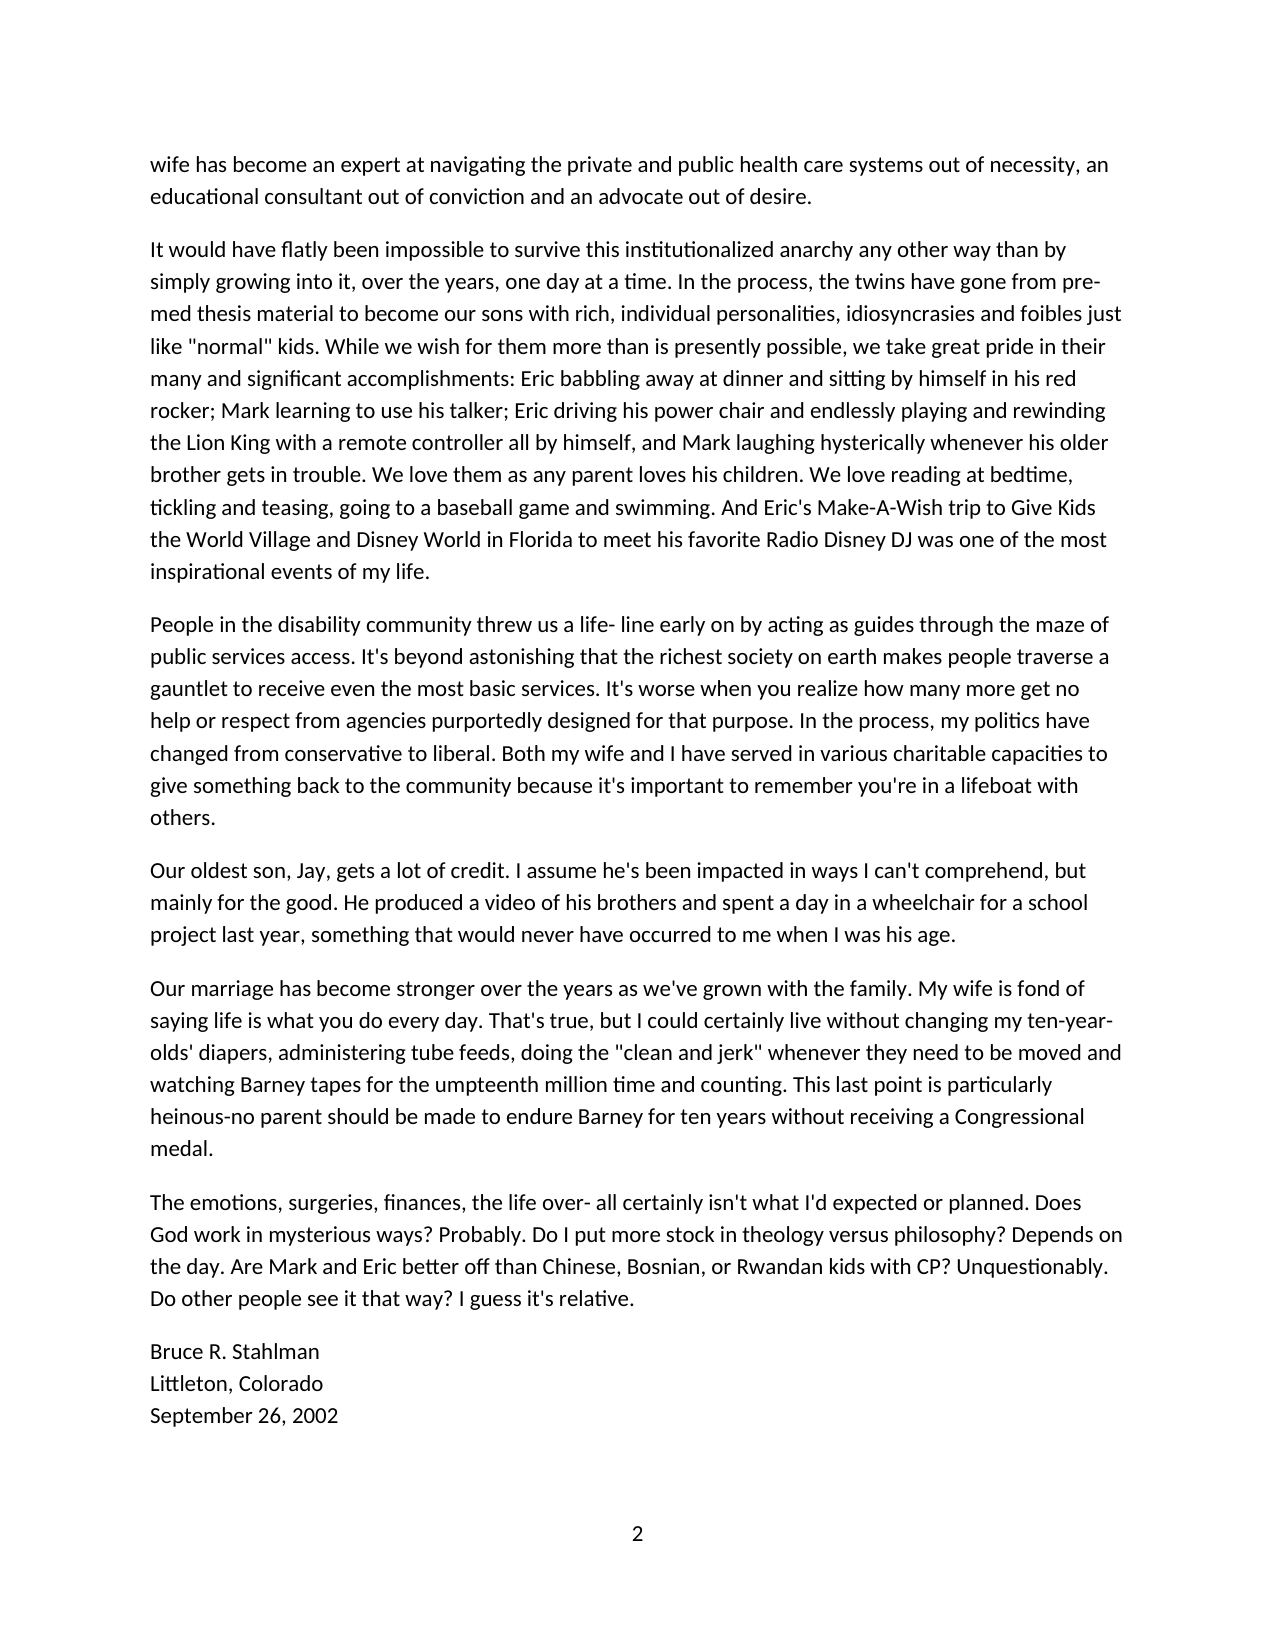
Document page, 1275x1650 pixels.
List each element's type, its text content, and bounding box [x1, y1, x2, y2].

text The emotions, surgeries, finances, the life over- all certainly isn't what I'd expected or planned. Does God work in mysterious ways? Probably. Do I put more stock in theology versus philosophy? Depends on the day. Are Mark and Eric better off than Chinese, Bosnian, or Rwandan kids with CP? Unquestionably. Do other people see it that way? I guess it's relative. [150, 1188, 1125, 1312]
text Our marriage has become stronger over the years as we've grown with the family. My wife is fond of saying life is what you do every day. That's true, but I could certainly live without changing my ten-year- olds' diapers, administering tube feeds, doing the "clean and jerk" whenever they need to be moved and watching Barney tapes for the umpteenth million time and counting. This last point is particularly heinous-no parent should be made to endure Barney for ten years without receiving a Congressional medal. [150, 974, 1125, 1163]
text Littleton, Colorado [150, 1369, 1125, 1397]
text It would have flatly been impossible to survive this institutionalized anarchy any other way than by simply growing into it, over the years, one day at a time. In the process, the twins have gone from pre-med thesis material to become our sons with rich, individual personalities, idiosyncrasies and foibles just like "normal" kids. While we wish for them more than is presently possible, we take great pride in their many and significant accomplishments: Eric babbling away at dinner and sitting by himself in his red rocker; Mark learning to use his talker; Eric driving his power chair and endlessly playing and rewinding the Lion King with a remote controller all by himself, and Mark laughing hysterically whenever his older brother gets in trouble. We love them as any parent loves his children. We love reading at bedtime, tickling and teasing, going to a baseball game and swimming. And Eric's Make-A-Wish trip to Give Kids the World Village and Disney World in Florida to meet his favorite Radio Disney DJ was one of the most inspirational events of my life. [150, 235, 1125, 585]
text Our oldest son, Jay, gets a lot of credit. I assume he's been impacted in ways I can't comprehend, but mainly for the good. He produced a video of his brothers and spent a day in a wheelchair for a school project last year, something that would never have occurred to me when I was his age. [150, 856, 1125, 949]
text Bruce R. Stahlman [150, 1337, 1125, 1365]
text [150, 150, 1125, 210]
text September 26, 2002 [150, 1402, 1125, 1429]
text People in the disability community threw us a life- line early on by acting as guides through the maze of public services access. It's beyond astonishing that the richest society on earth makes people traverse a gauntlet to receive even the most basic services. It's worse when you realize how many more get no help or respect from agencies purportedly designed for that purpose. In the process, my politics have changed from conservative to liberal. Both my wife and I have served in various charitable capacities to give something back to the community because it's important to remember you're in a lifeboat with others. [150, 610, 1125, 831]
